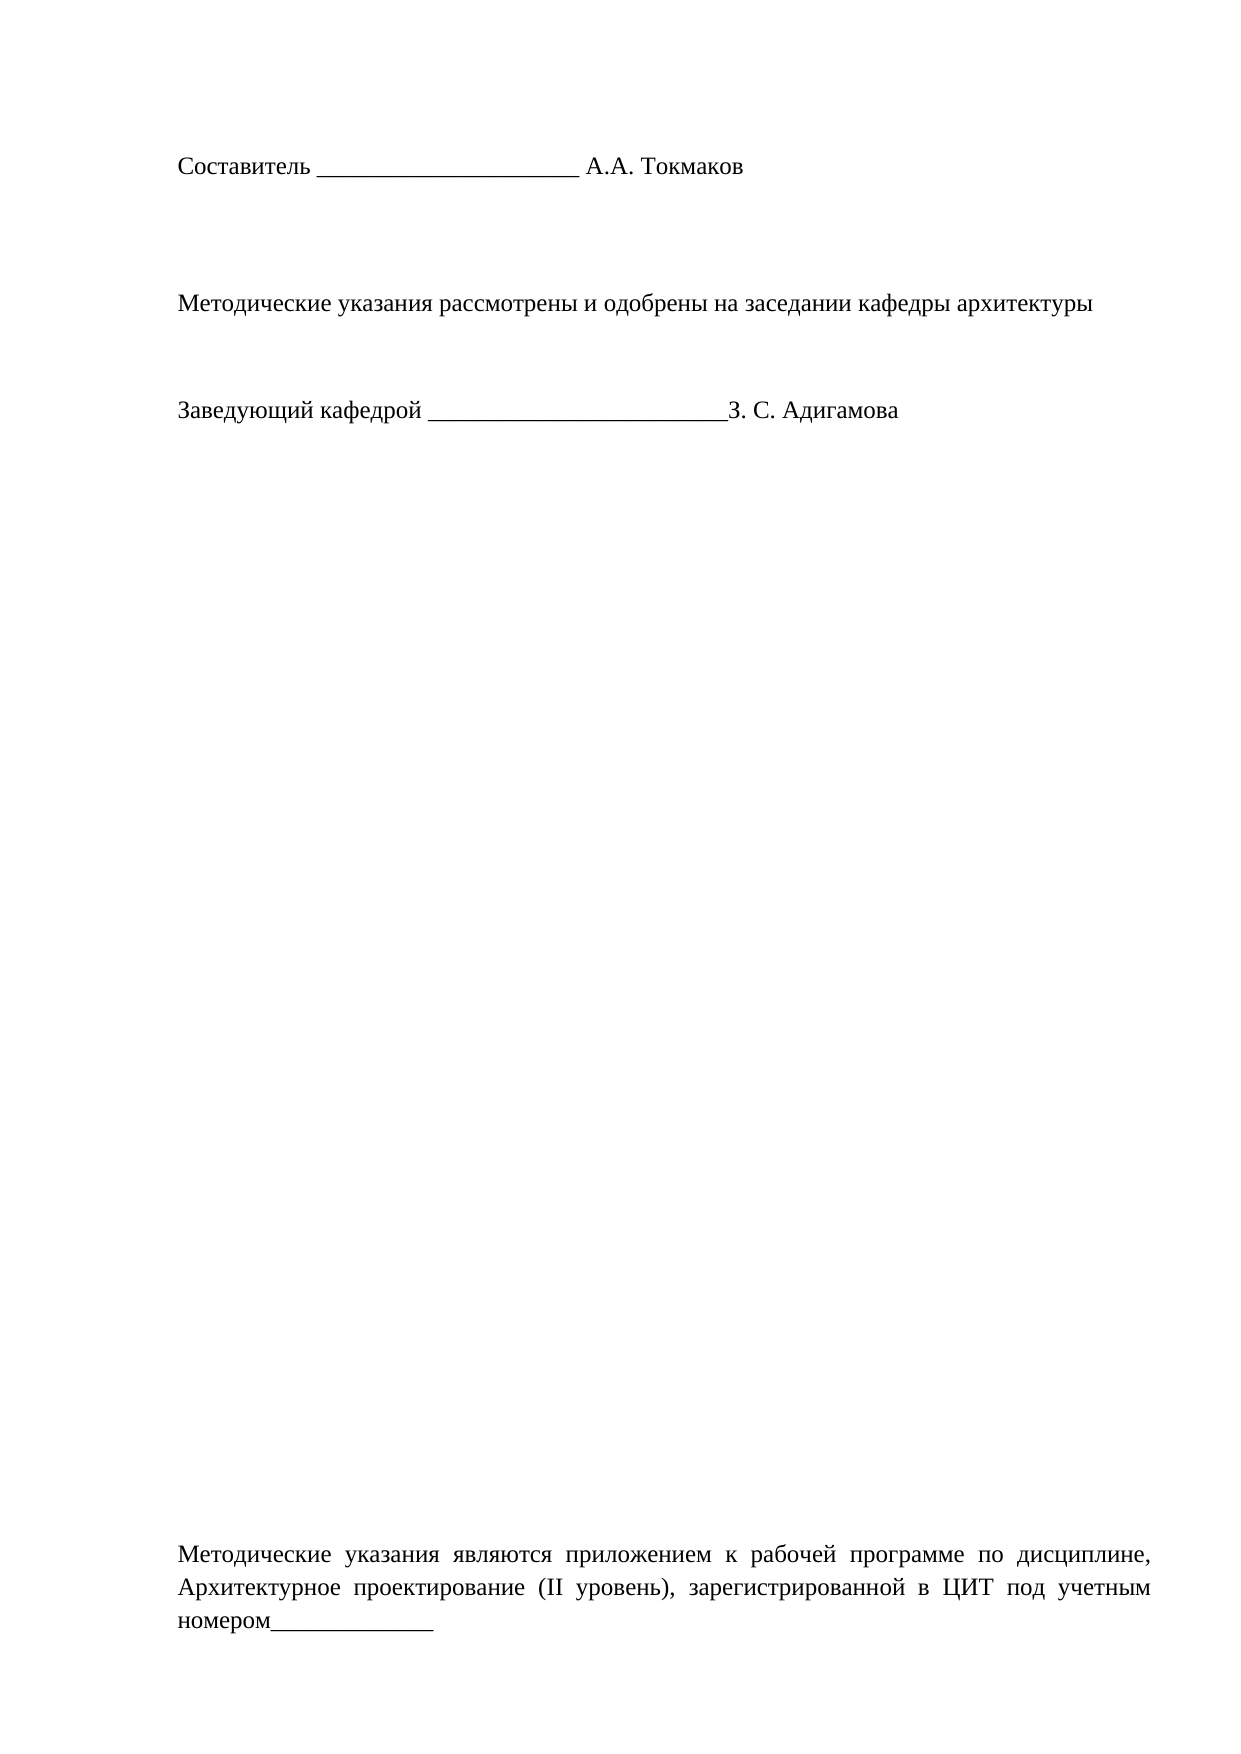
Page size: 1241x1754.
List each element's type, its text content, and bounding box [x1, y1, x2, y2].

text Методические указания являются приложением к рабочей программе по дисциплине, Архитектурное проектирование (II уровень), зарегистрированной в ЦИТ под учетным номером_____________ [177, 1539, 1152, 1634]
text Методические указания рассмотрены и одобрены на заседании кафедры архитектуры [177, 288, 1152, 316]
text Составитель _____________________ А.А. Токмаков [177, 151, 1152, 180]
text Заведующий кафедрой ________________________З. С. Адигамова [177, 395, 1152, 424]
